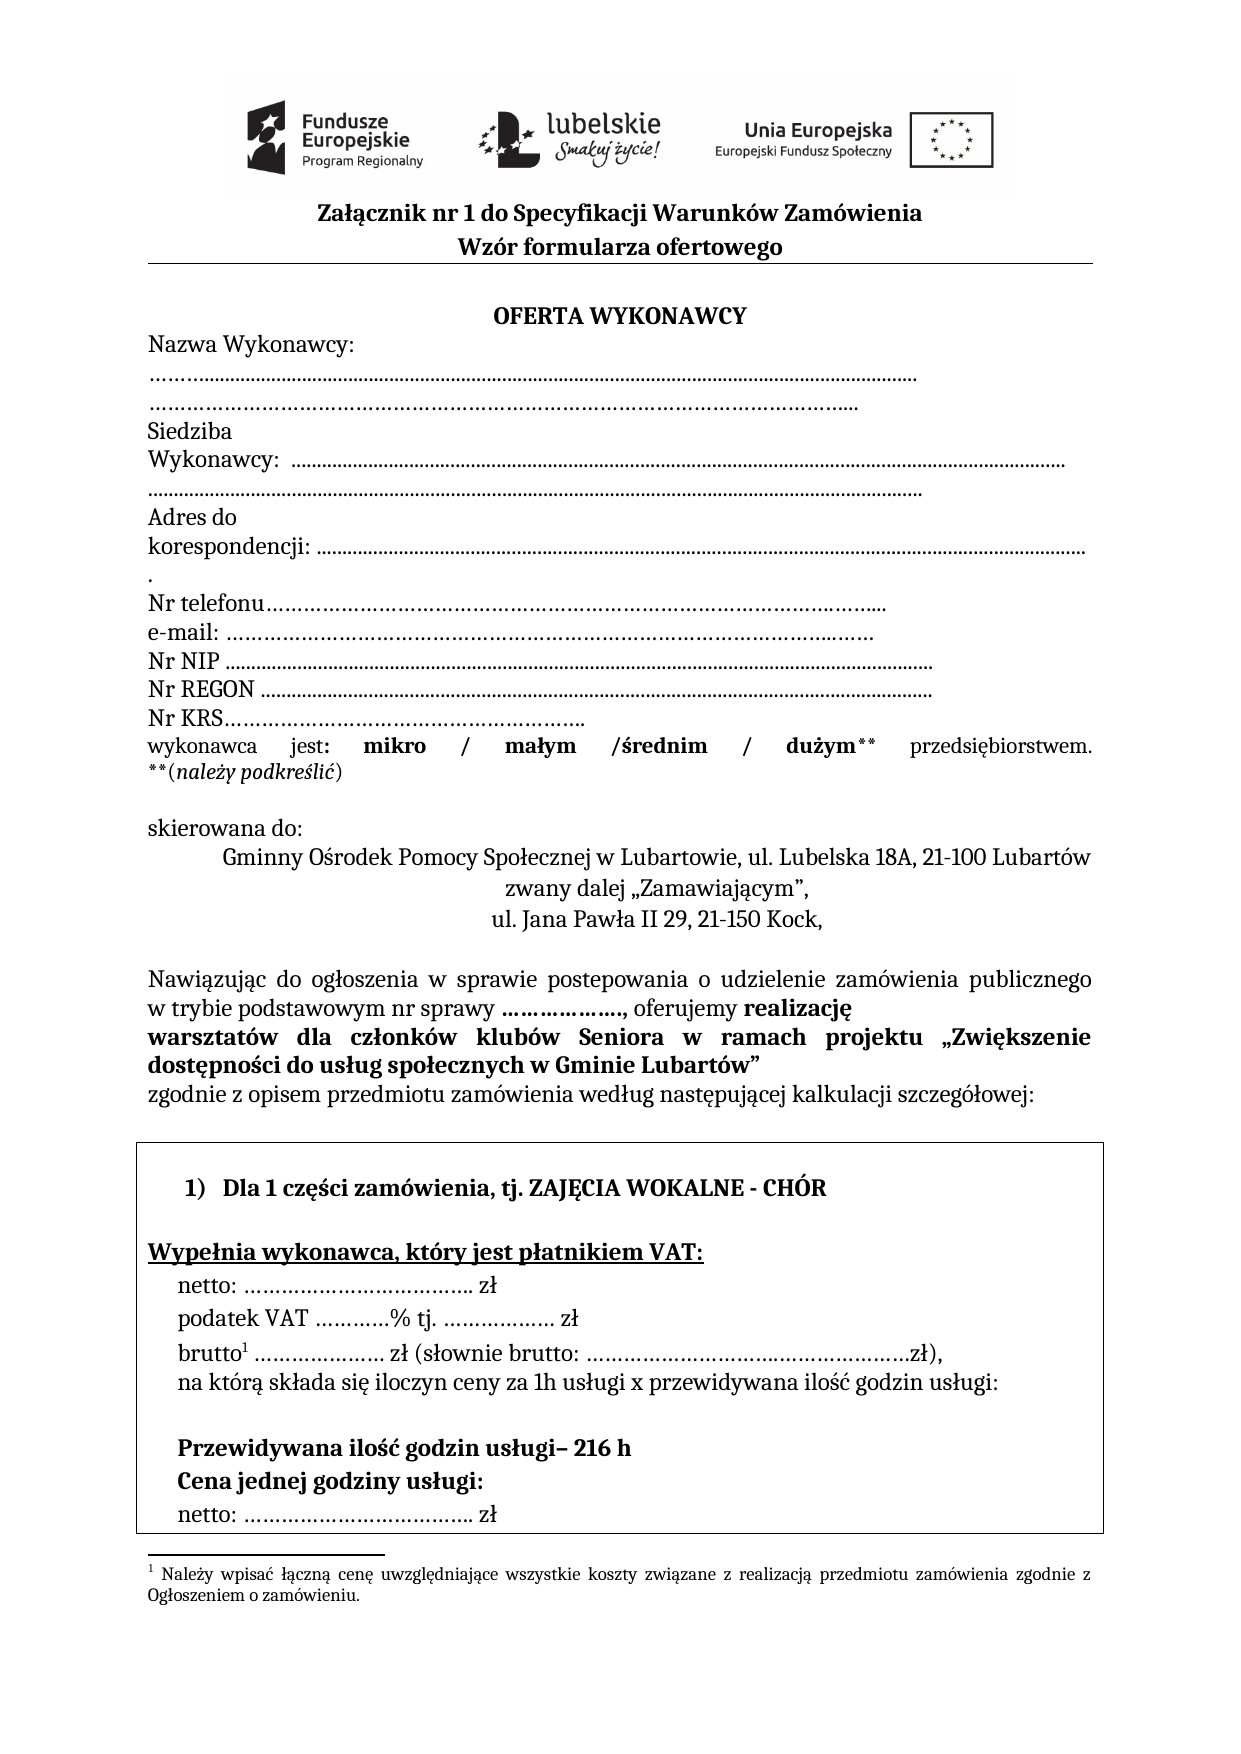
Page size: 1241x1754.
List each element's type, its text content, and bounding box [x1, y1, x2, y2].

text …………………………………………………………………………………………………... [148, 388, 1093, 417]
text OFERTA WYKONAWCY [148, 302, 1093, 330]
text Nawiązując do ogłoszenia w sprawie postepowania o udzielenie zamówienia publicznego w trybie podstawowym nr sprawy ………………., oferujemy realizację [148, 965, 1093, 1022]
text ....................................................................................................................................................... [148, 474, 1093, 503]
text Adres do korespondencji: ....................................................................................................................................................... [148, 503, 1093, 589]
text Załącznik nr 1 do Specyfikacji Warunków Zamówienia [148, 199, 1093, 228]
text warsztatów dla członków klubów Seniora w ramach projektu „Zwiększenie dostępności do usług społecznych w Gminie Lubartów” [148, 1022, 1093, 1080]
text ul. Jana Pawła II 29, 21-150 Kock, [221, 905, 1093, 934]
text Nr NIP .......................................................................................................................................... [148, 647, 1093, 675]
text Nr telefonu……………………………………………………………………………….……... [148, 589, 1093, 618]
text skierowana do: [148, 814, 1093, 843]
text wykonawca jest: mikro / małym /średnim / dużym** przedsiębiorstwem. **(należy podkreślić) [148, 733, 1093, 786]
text Nr REGON ................................................................................................................................... [148, 675, 1093, 704]
text ………........................................................................................................................................... [148, 359, 1093, 388]
text e-mail: ……………………………………………………………………………………..…… [148, 618, 1093, 647]
text Wzór formularza ofertowego [148, 232, 1093, 263]
text Nr KRS…………………………………………………. [148, 704, 1093, 733]
text Siedziba Wykonawcy: ....................................................................................................................................................... [148, 417, 1093, 474]
text Nazwa Wykonawcy: [148, 330, 1093, 359]
picture [227, 73, 1013, 200]
text Gminny Ośrodek Pomocy Społecznej w Lubartowie, ul. Lubelska 18A, 21-100 Lubartów zwany dalej „Zamawiającym”, [221, 843, 1093, 903]
text zgodnie z opisem przedmiotu zamówienia według następującej kalkulacji szczegółowej: [148, 1080, 1093, 1109]
